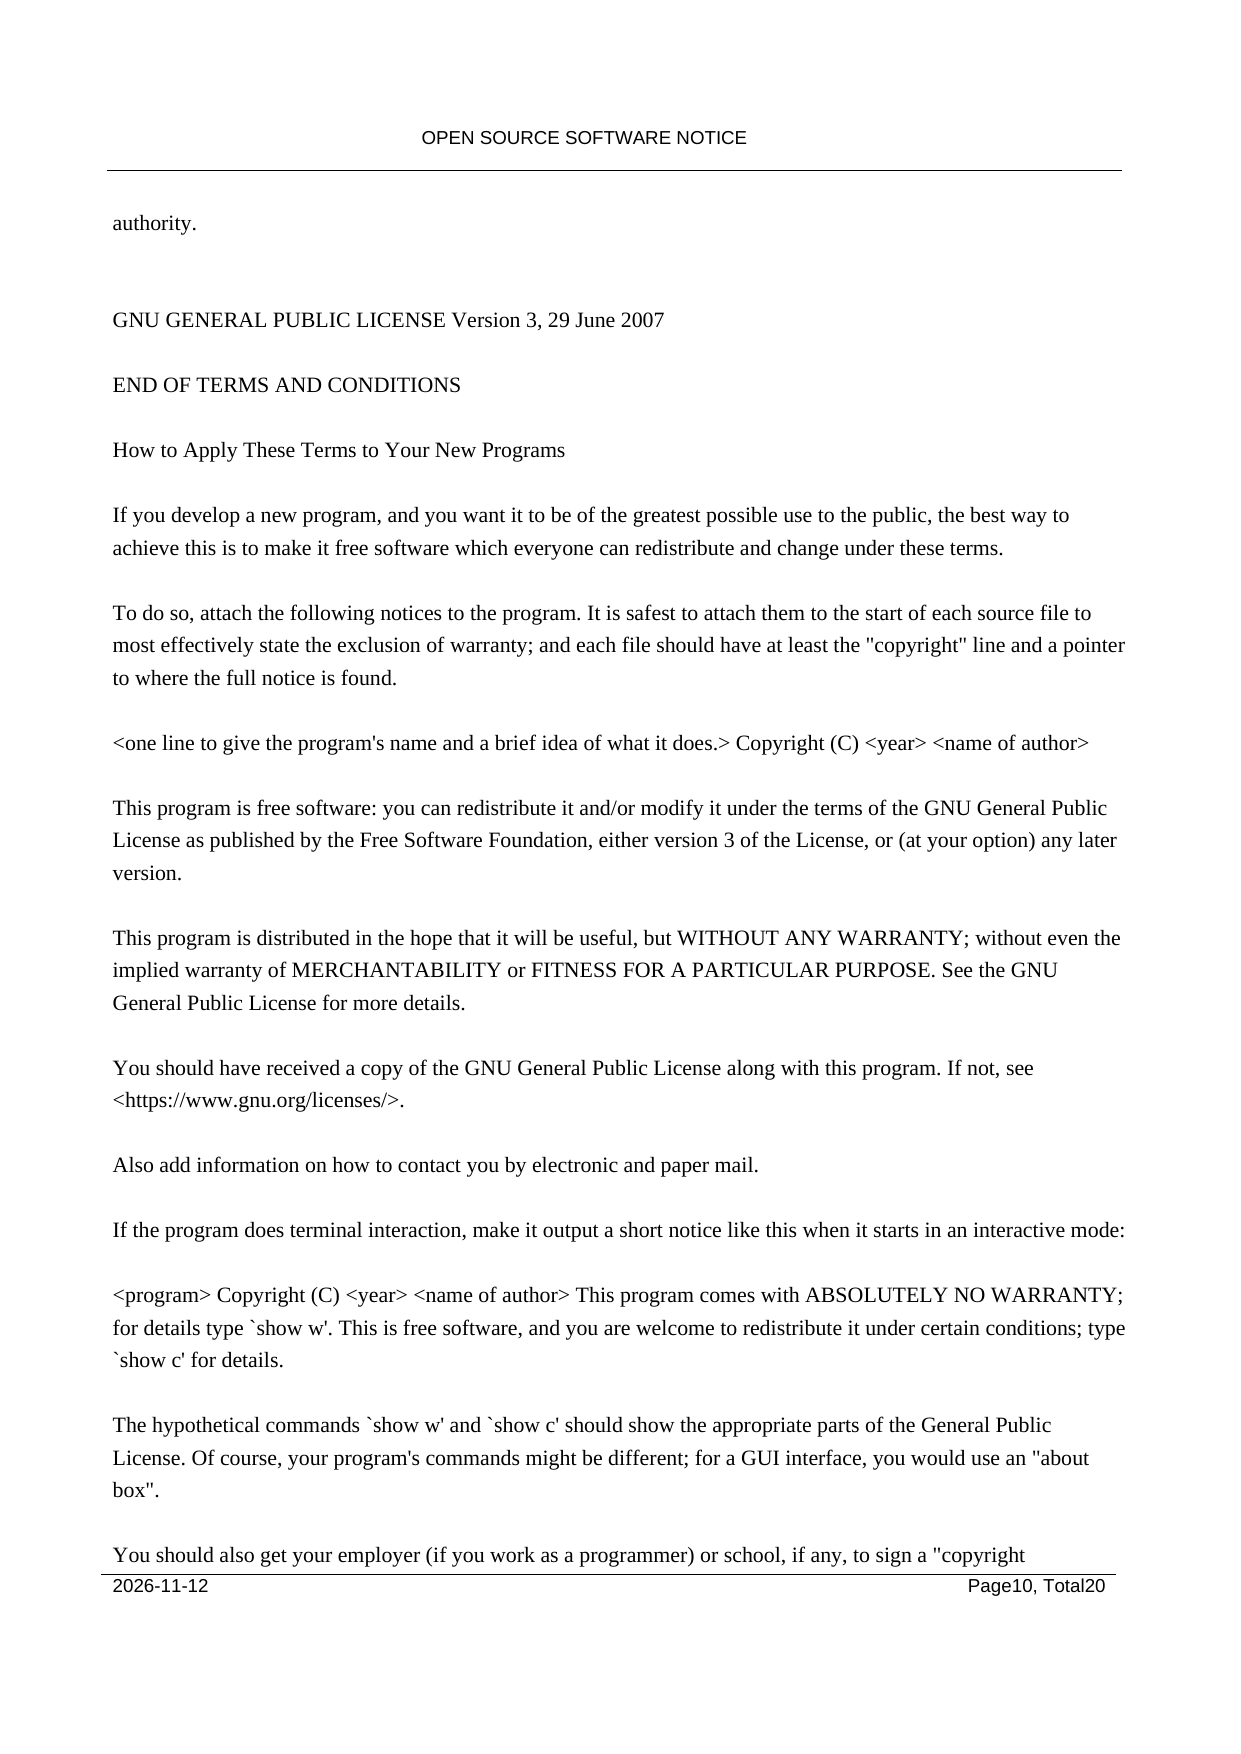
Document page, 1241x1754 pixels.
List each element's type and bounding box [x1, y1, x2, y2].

text [112, 206, 1128, 1571]
